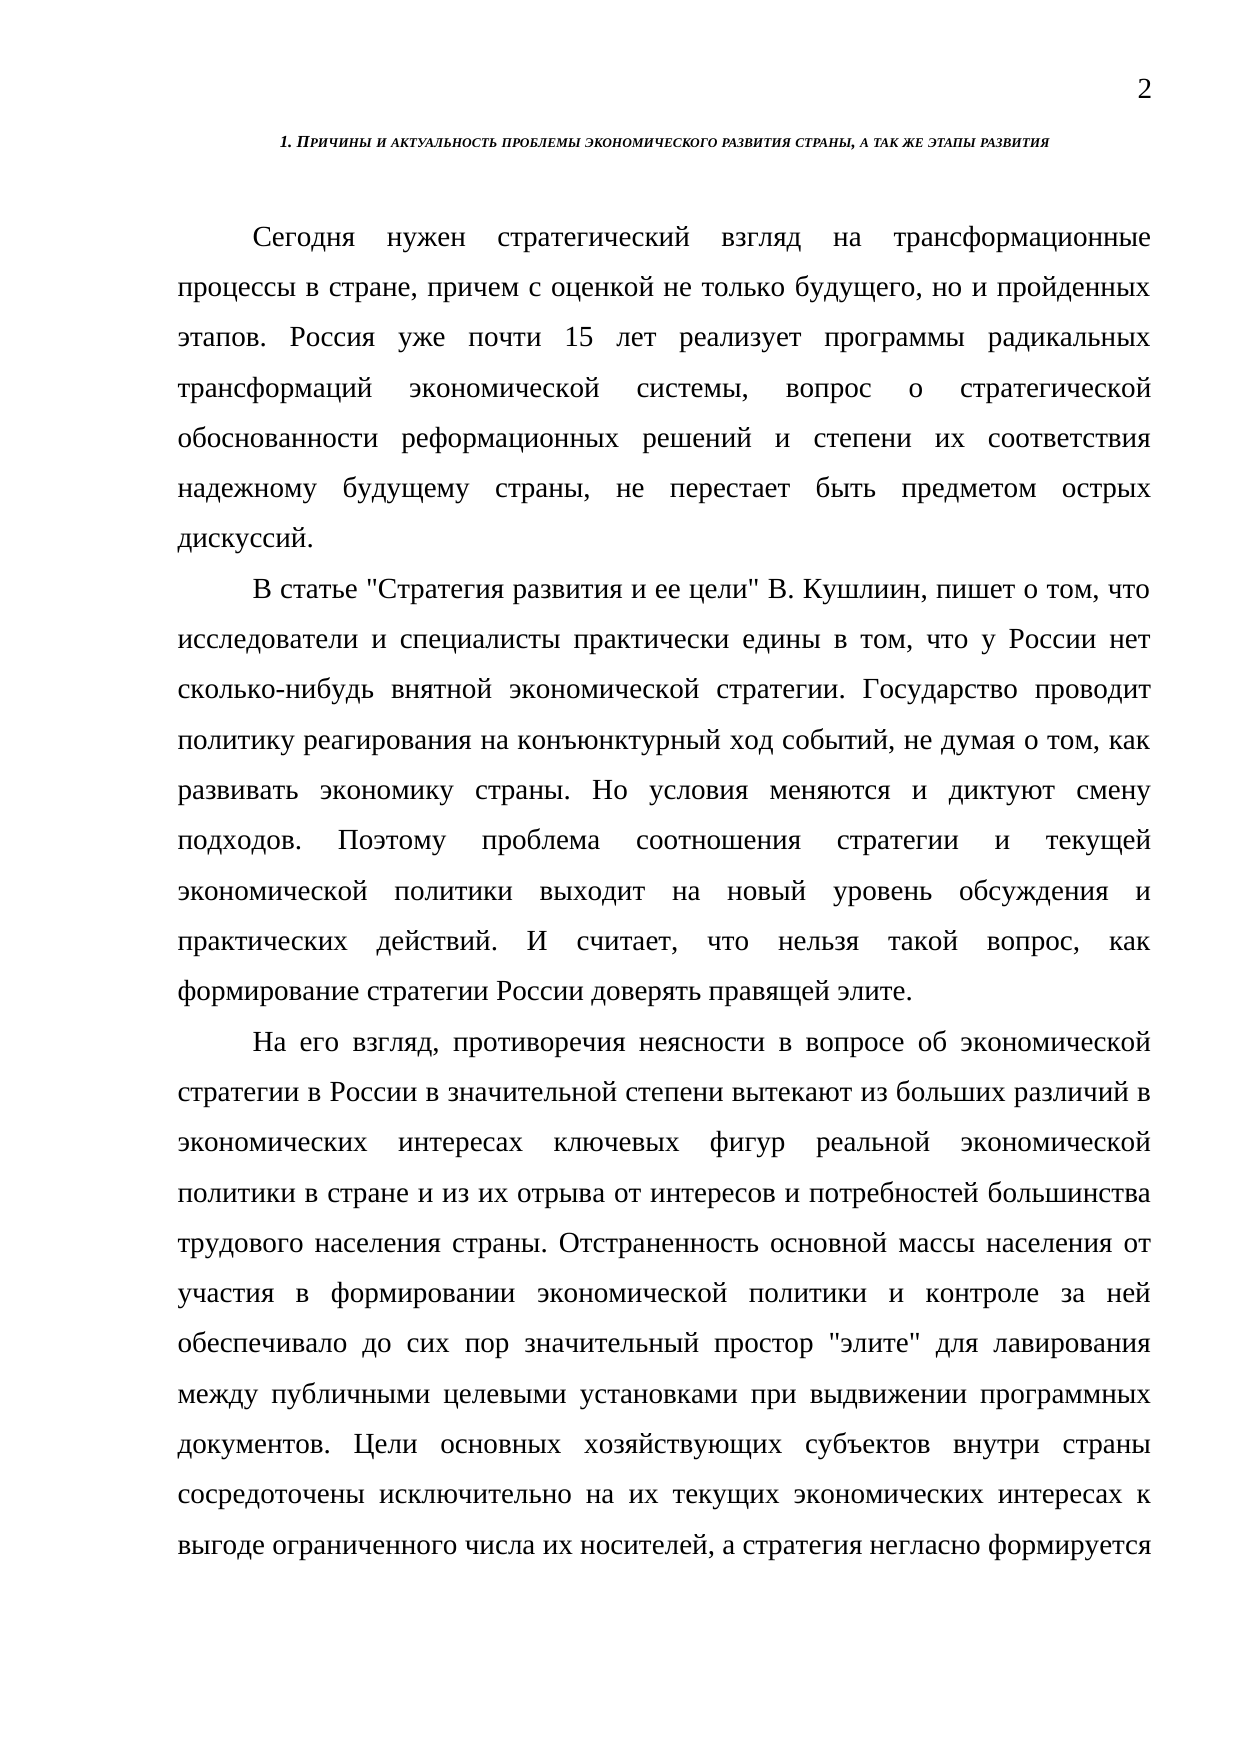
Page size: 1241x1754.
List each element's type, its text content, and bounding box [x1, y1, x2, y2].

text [177, 1024, 1152, 1560]
subtitle 1. Причины и актуальность проблемы экономического развития страны, а так же этапы развития [177, 118, 1152, 152]
text В статье "Стратегия развития и ее цели" В. Кушлиин, пишет о том, что исследователи и специалисты практически едины в том, что у России нет сколько-нибудь внятной экономической стратегии. Государство проводит политику реагирования на конъюнктурный ход событий, не думая о том, как развивать экономику страны. Но условия меняются и диктуют смену подходов. Поэтому проблема соотношения стратегии и текущей экономической политики выходит на новый уровень обсуждения и практических действий. И считает, что нельзя такой вопрос, как формирование стратегии России доверять правящей элите. [177, 571, 1152, 1007]
text Сегодня нужен стратегический взгляд на трансформационные процессы в стране, причем с оценкой не только будущего, но и пройденных этапов. Россия уже почти 15 лет реализует программы радикальных трансформаций экономической системы, вопрос о стратегической обоснованности реформационных решений и степени их соответствия надежному будущему страны, не перестает быть предметом острых дискуссий. [177, 219, 1152, 554]
